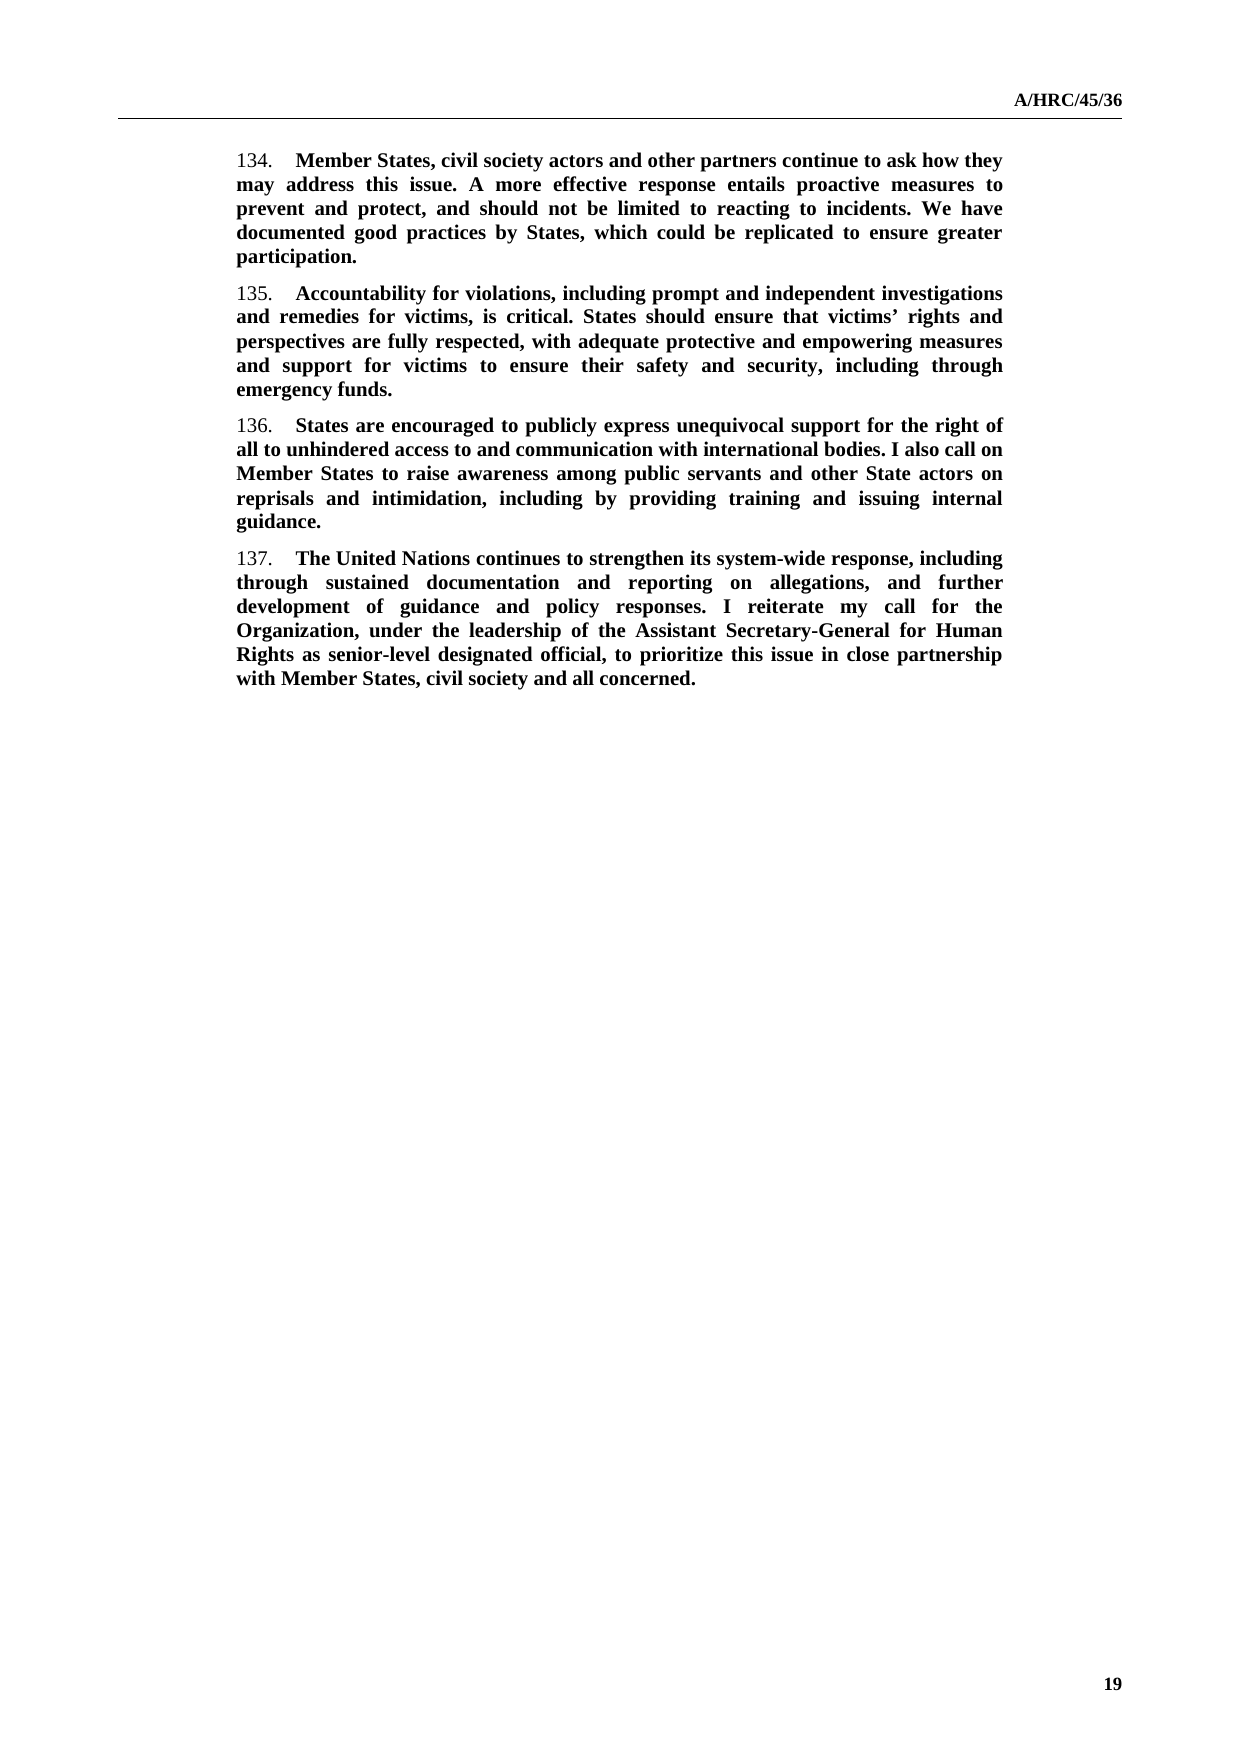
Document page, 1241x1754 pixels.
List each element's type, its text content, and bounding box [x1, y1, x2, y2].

text 134. Member States, civil society actors and other partners continue to ask how they may address this issue. A more effective response entails proactive measures to prevent and protect, and should not be limited to reacting to incidents. We have documented good practices by States, which could be replicated to ensure greater participation. [236, 148, 1004, 268]
text 135. Accountability for violations, including prompt and independent investigations and remedies for victims, is critical. States should ensure that victims’ rights and perspectives are fully respected, with adequate protective and empowering measures and support for victims to ensure their safety and security, including through emergency funds. [236, 280, 1004, 401]
text 136. States are encouraged to publicly express unequivocal support for the right of all to unhindered access to and communication with international bodies. I also call on Member States to raise awareness among public servants and other State actors on reprisals and intimidation, including by providing training and issuing internal guidance. [236, 413, 1004, 533]
text 137. The United Nations continues to strengthen its system-wide response, including through sustained documentation and reporting on allegations, and further development of guidance and policy responses. I reiterate my call for the Organization, under the leadership of the Assistant Secretary-General for Human Rights as senior-level designated official, to prioritize this issue in close partnership with Member States, civil society and all concerned. [236, 546, 1004, 690]
